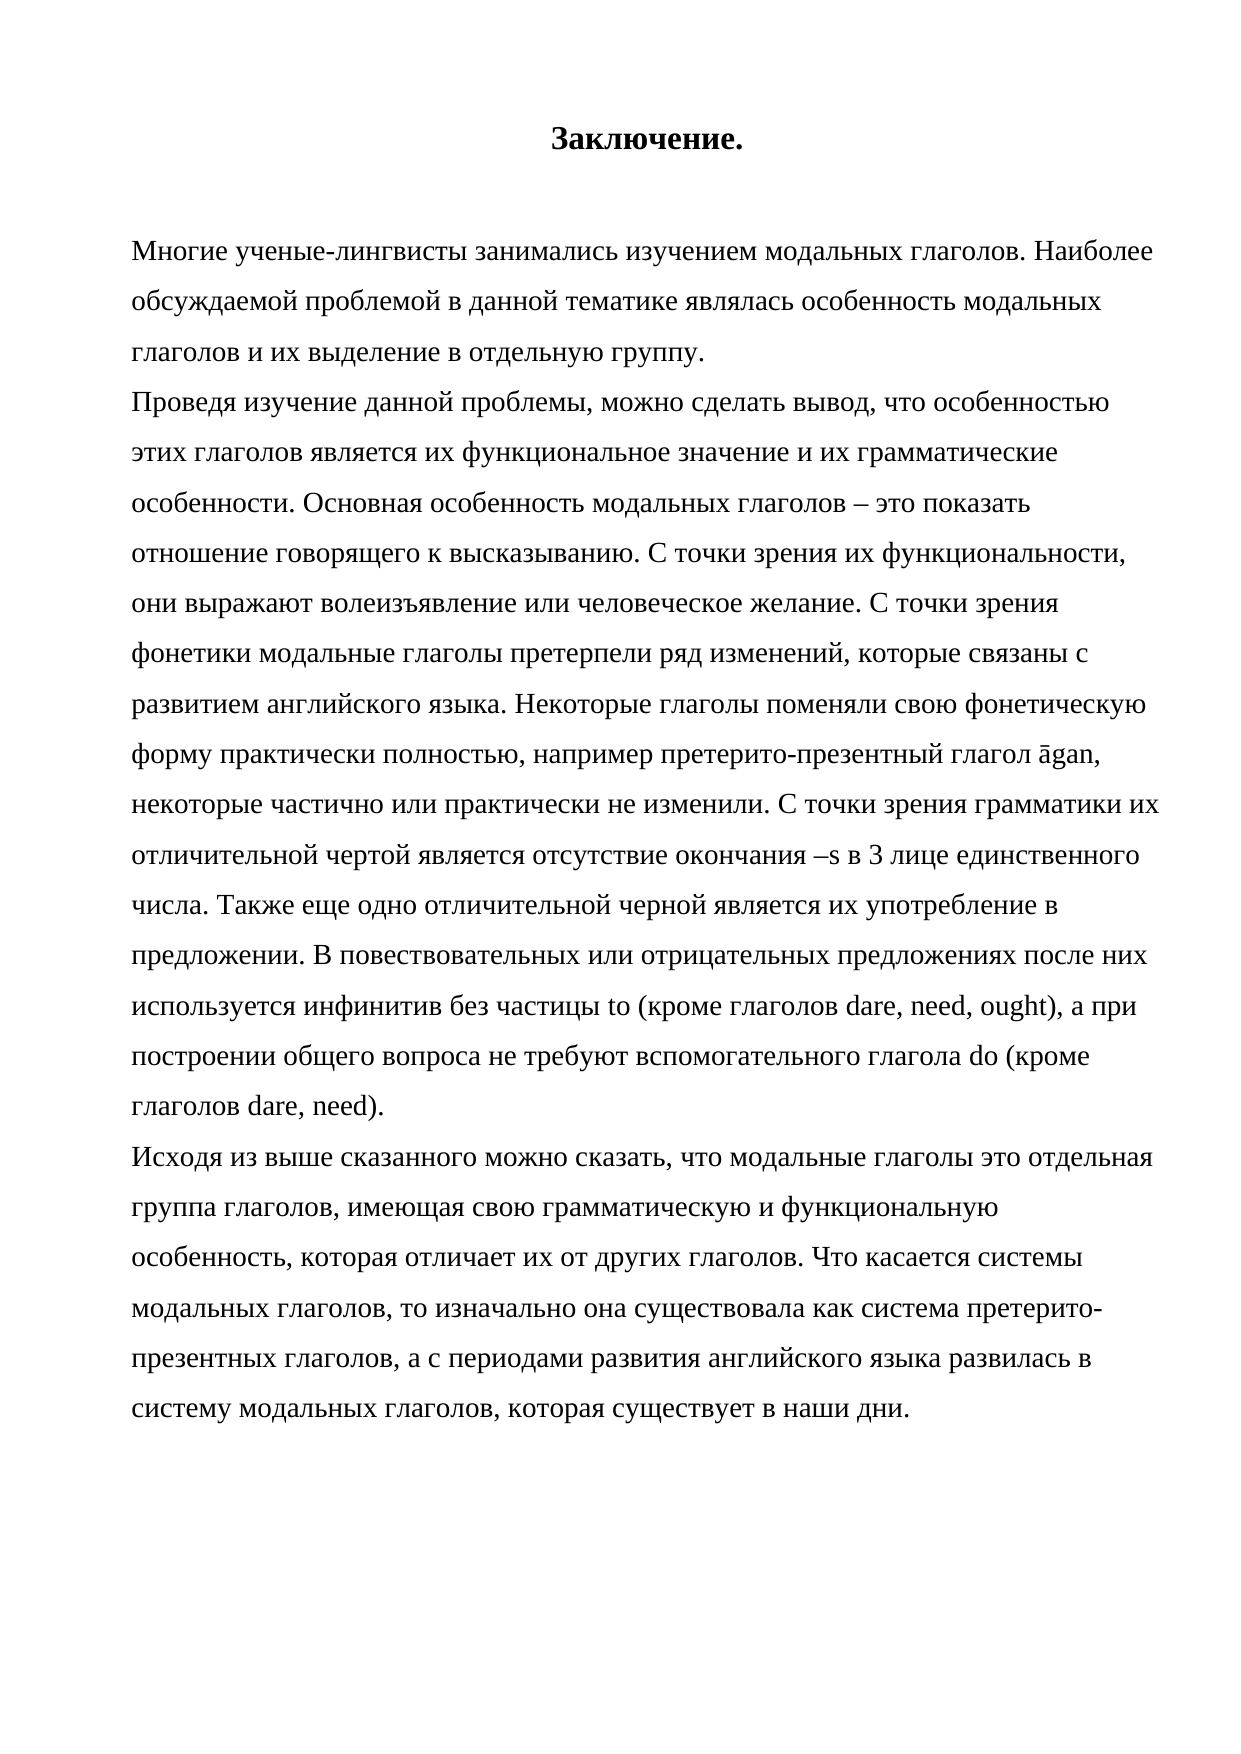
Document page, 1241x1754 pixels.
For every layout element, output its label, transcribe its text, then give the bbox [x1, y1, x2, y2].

text Исходя из выше сказанного можно сказать, что модальные глаголы это отдельная группа глаголов, имеющая свою грамматическую и функциональную особенность, которая отличает их от других глаголов. Что касается системы модальных глаголов, то изначально она существовала как система претерито-презентных глаголов, а с периодами развития английского языка развилась в систему модальных глаголов, которая существует в наши дни. [131, 1139, 1162, 1424]
text Многие ученые-лингвисты занимались изучением модальных глаголов. Наиболее обсуждаемой проблемой в данной тематике являлась особенность модальных глаголов и их выделение в отдельную группу. [131, 233, 1162, 367]
text Проведя изучение данной проблемы, можно сделать вывод, что особенностью этих глаголов является их функциональное значение и их грамматические особенности. Основная особенность модальных глаголов – это показать отношение говорящего к высказыванию. С точки зрения их функциональности, они выражают волеизъявление или человеческое желание. С точки зрения фонетики модальные глаголы претерпели ряд изменений, которые связаны с развитием английского языка. Некоторые глаголы поменяли свою фонетическую форму практически полностью, например претерито-презентный глагол āgan, некоторые частично или практически не изменили. С точки зрения грамматики их отличительной чертой является отсутствие окончания –s в 3 лице единственного числа. Также еще одно отличительной черной является их употребление в предложении. В повествовательных или отрицательных предложениях после них используется инфинитив без частицы to (кроме глаголов dare, need, ought), а при построении общего вопроса не требуют вспомогательного глагола do (кроме глаголов dare, need). [131, 384, 1162, 1122]
text Заключение. [131, 118, 1162, 156]
